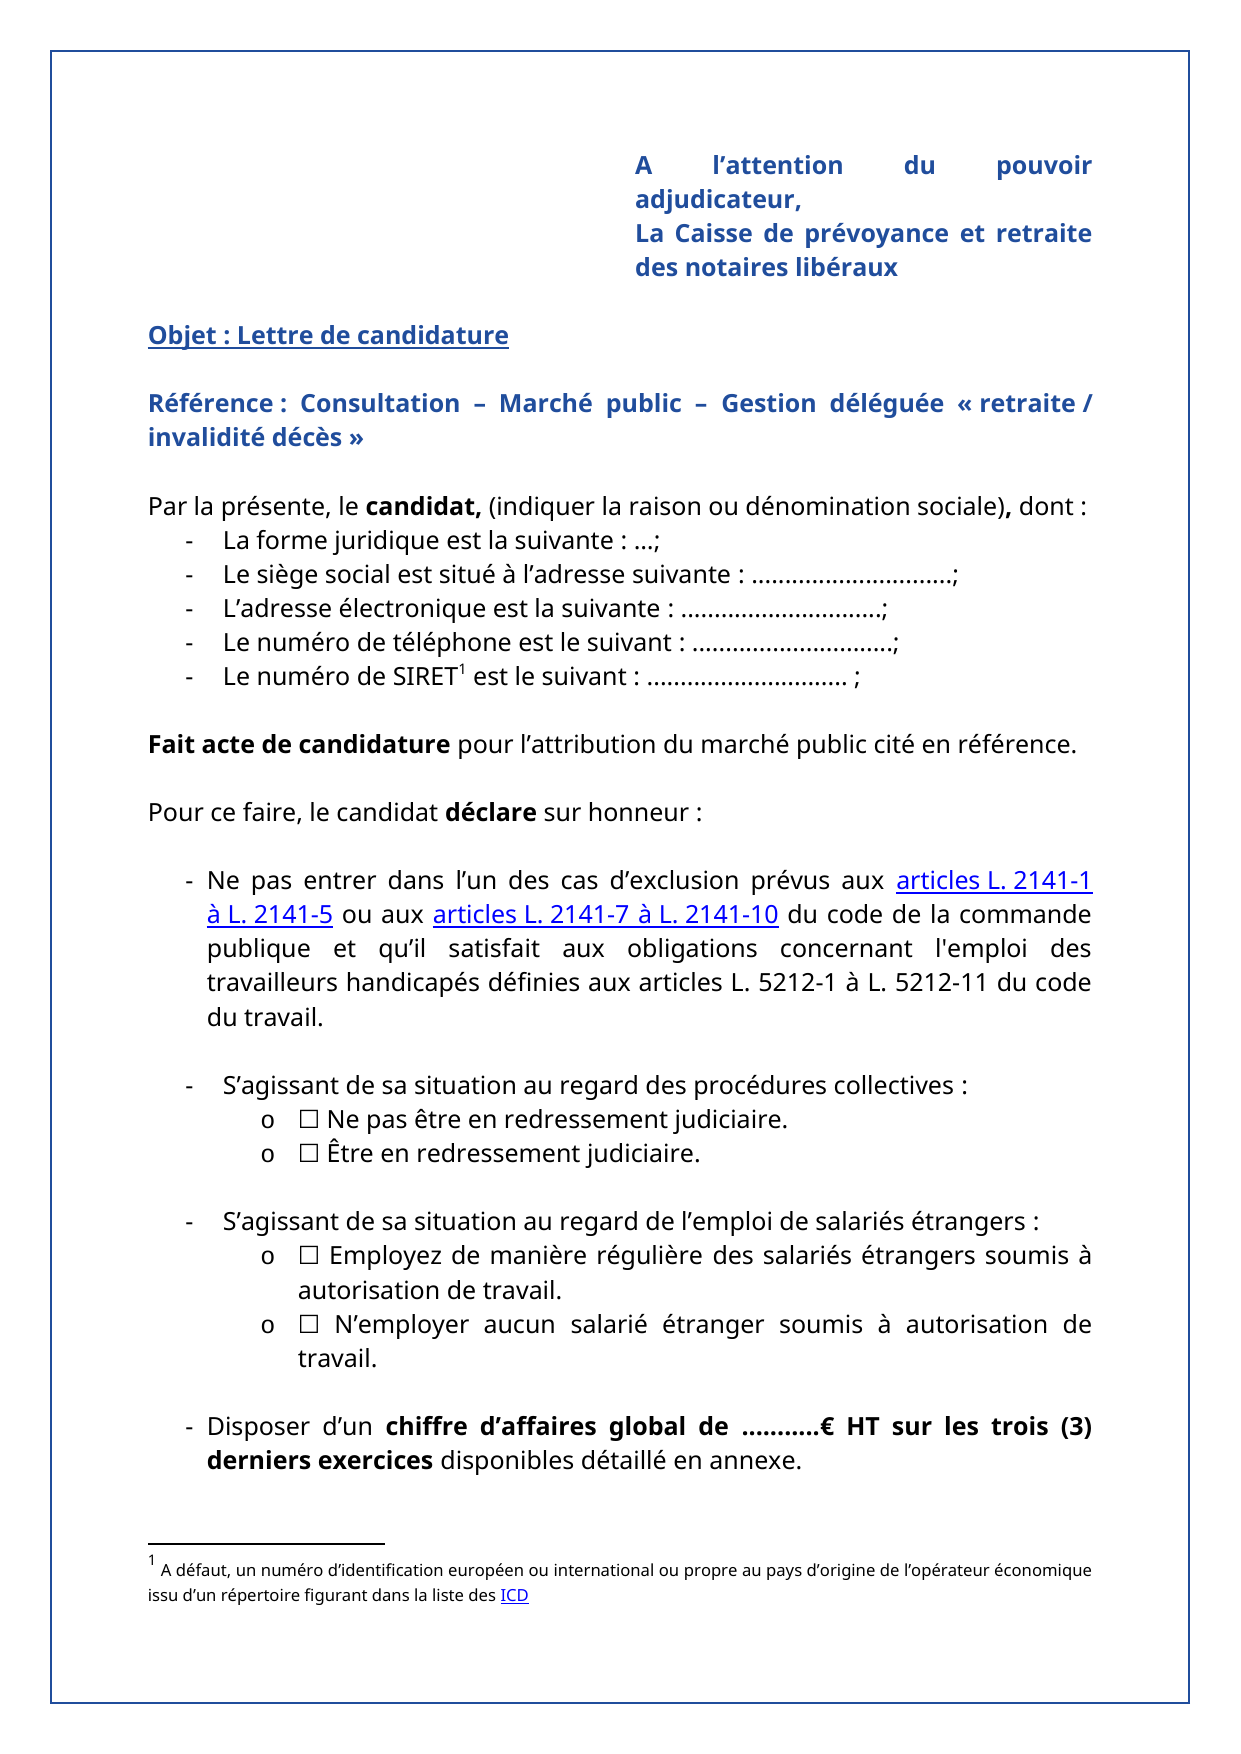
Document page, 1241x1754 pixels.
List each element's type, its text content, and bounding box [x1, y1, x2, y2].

text La Caisse de prévoyance et retraite des notaires libéraux [635, 216, 1093, 284]
text Référence : Consultation – Marché public – Gestion déléguée « retraite / invalidité décès » [148, 386, 1093, 454]
list Ne pas être en redressement judiciaire. [260, 1101, 1093, 1136]
text A l’attention du pouvoir adjudicateur, [635, 148, 1093, 216]
text Objet : Lettre de candidature [148, 318, 1093, 352]
list N’employer aucun salarié étranger soumis à autorisation de travail. [260, 1306, 1093, 1375]
list La forme juridique est la suivante : ; [185, 522, 1093, 556]
list Le siège social est situé à l’adresse suivante : ..............................; [185, 556, 1093, 590]
list Disposer d’un chiffre d’affaires global de ...........€ HT sur les trois (3) derniers exercices disponibles détaillé en annexe. [185, 1409, 1093, 1477]
text Fait acte de candidature pour l’attribution du marché public cité en référence. [148, 727, 1093, 761]
list Employez de manière régulière des salariés étrangers soumis à autorisation de travail. [260, 1238, 1093, 1306]
list Le numéro de SIRET est le suivant : .............................. ; [185, 658, 1093, 693]
text Par la présente, le candidat, (indiquer la raison ou dénomination sociale), dont : [148, 488, 1093, 522]
text Pour ce faire, le candidat déclare sur honneur : [148, 795, 1093, 829]
list L’adresse électronique est la suivante : ..............................; [185, 590, 1093, 624]
list Être en redressement judiciaire. [260, 1136, 1093, 1170]
list S’agissant de sa situation au regard des procédures collectives : [185, 1067, 1093, 1101]
list S’agissant de sa situation au regard de l’emploi de salariés étrangers : [185, 1204, 1093, 1238]
list Le numéro de téléphone est le suivant : ..............................; [185, 624, 1093, 658]
list Ne pas entrer dans l’un des cas d’exclusion prévus aux articles L. 2141-1 à L. 2141-5 ou aux articles L. 2141-7 à L. 2141-10 du code de la commande publique et qu’il satisfait aux obligations concernant l'emploi des travailleurs handicapés définies aux articles L. 5212-1 à L. 5212-11 du code du travail. [185, 863, 1093, 1033]
